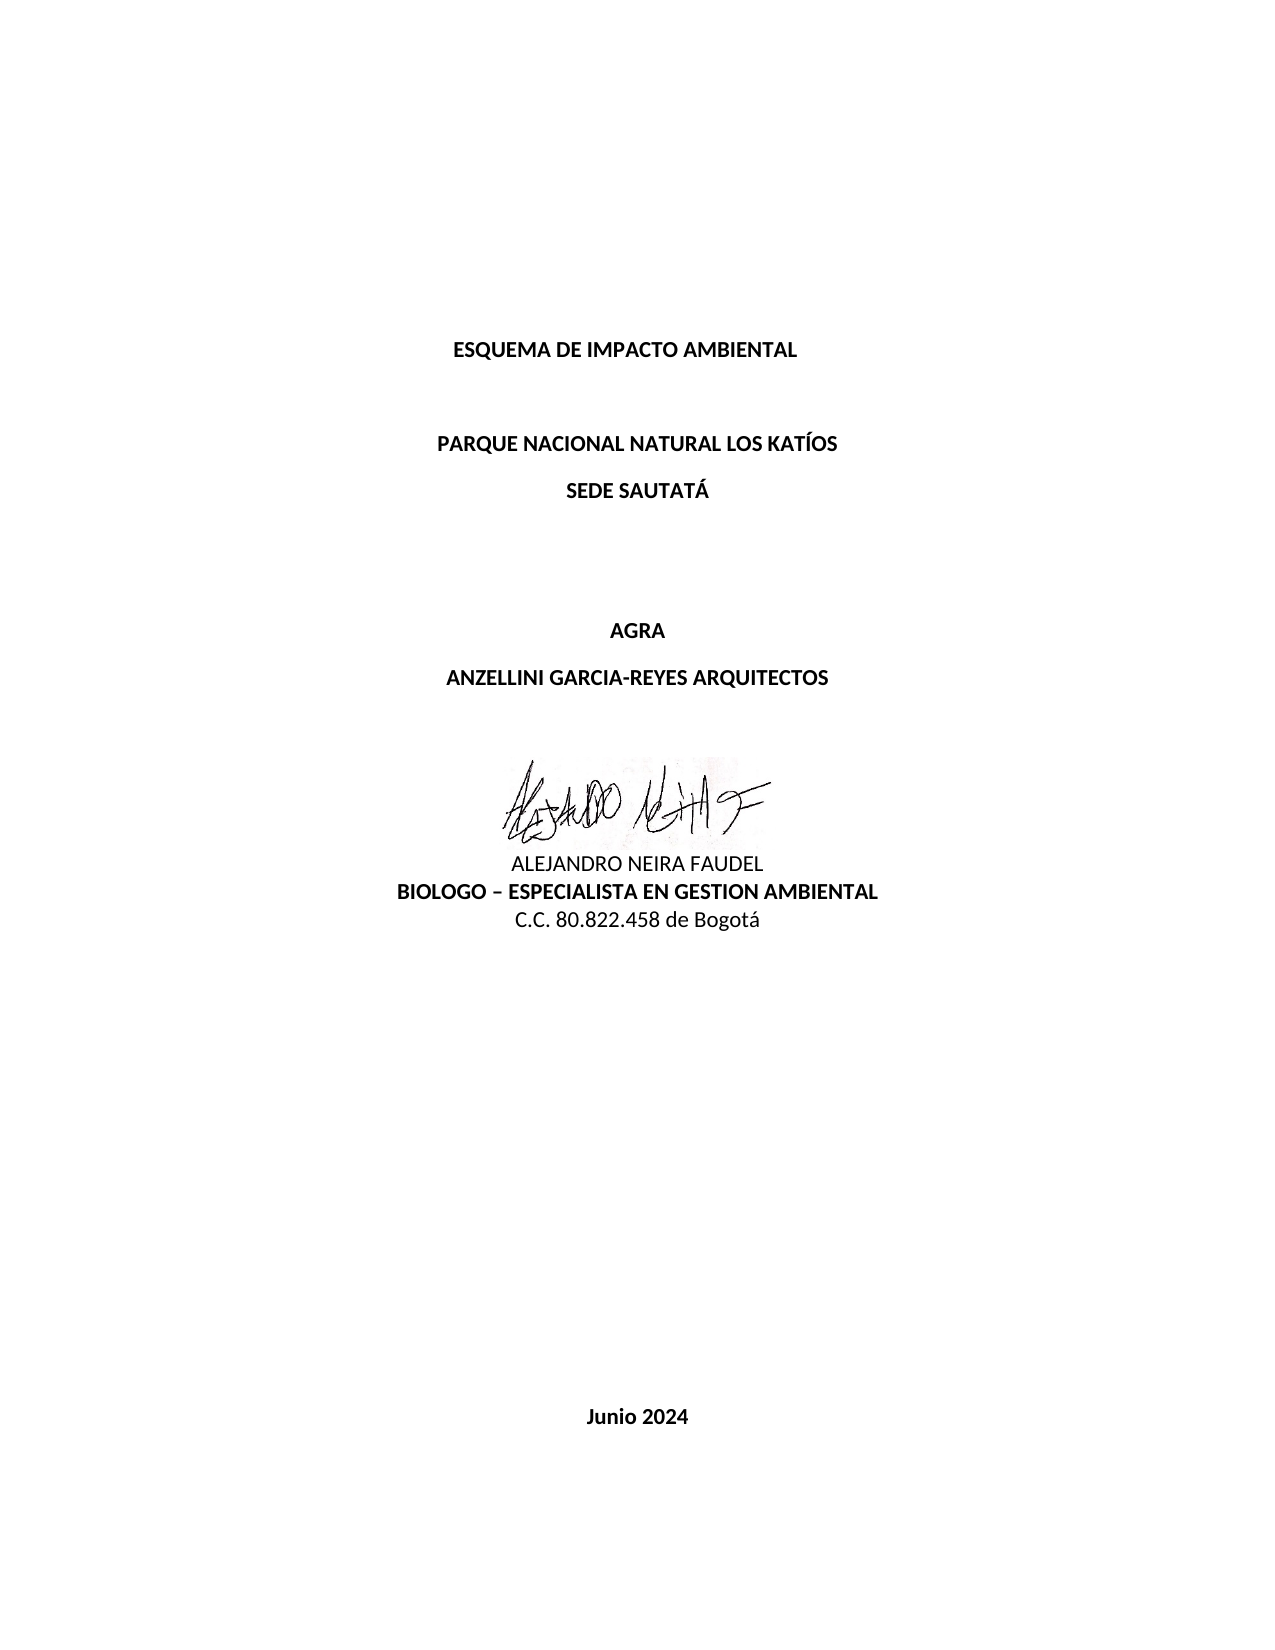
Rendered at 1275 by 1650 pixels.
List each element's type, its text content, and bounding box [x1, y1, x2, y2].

text BIOLOGO – ESPECIALISTA EN GESTION AMBIENTAL [177, 877, 1098, 905]
picture [499, 757, 776, 850]
text C.C. 80.822.458 de Bogotá [177, 905, 1098, 933]
text AGRA [177, 616, 1098, 644]
text Junio 2024 [177, 1402, 1098, 1430]
text ESQUEMA DE IMPACTO AMBIENTAL [177, 335, 1098, 363]
text ALEJANDRO NEIRA FAUDEL [177, 849, 1098, 877]
text ANZELLINI GARCIA-REYES ARQUITECTOS [177, 663, 1098, 691]
text PARQUE NACIONAL NATURAL LOS KATÍOS [177, 429, 1098, 457]
text SEDE SAUTATÁ [177, 476, 1098, 504]
